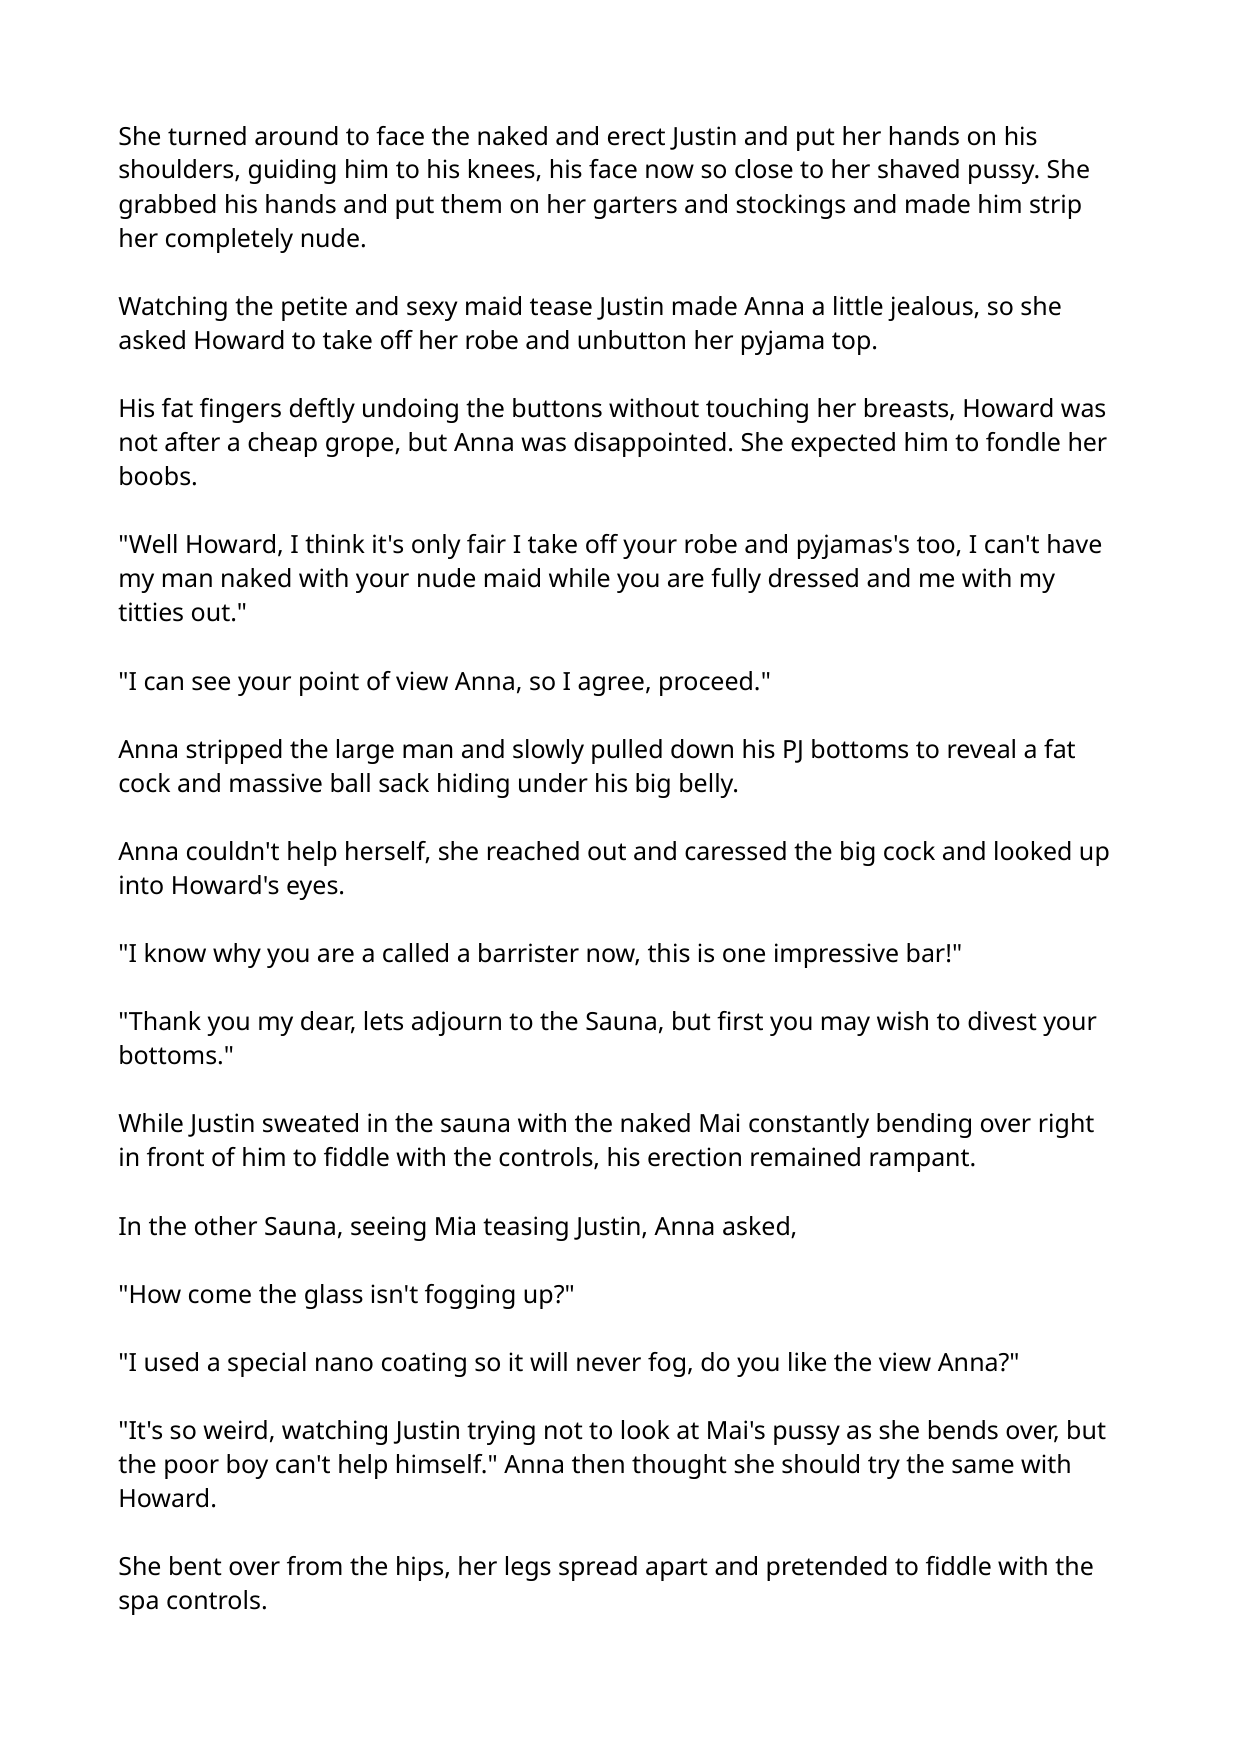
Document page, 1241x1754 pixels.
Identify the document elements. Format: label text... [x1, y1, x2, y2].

text His fat fingers deftly undoing the buttons without touching her breasts, Howard was not after a cheap grope, but Anna was disappointed. She expected him to fondle her boobs. [118, 391, 1122, 493]
text She turned around to face the naked and erect Justin and put her hands on his shoulders, guiding him to his knees, his face now so close to her shaved pussy. She grabbed his hands and put them on her garters and stockings and made him strip her completely nude. [118, 118, 1122, 254]
text "I used a special nano coating so it will never fog, do you like the view Anna?" [118, 1344, 1122, 1378]
text "Thank you my dear, lets adjourn to the Sauna, but first you may wish to divest your bottoms." [118, 1004, 1122, 1072]
text She bent over from the hips, her legs spread apart and pretended to fiddle with the spa controls. [118, 1549, 1122, 1617]
text "It's so weird, watching Justin trying not to look at Mai's pussy as she bends over, but the poor boy can't help himself." Anna then thought she should try the same with Howard. [118, 1412, 1122, 1515]
text "I know why you are a called a barrister now, this is one impressive bar!" [118, 936, 1122, 970]
text "Well Howard, I think it's only fair I take off your robe and pyjamas's too, I can't have my man naked with your nude maid while you are fully dressed and me with my titties out." [118, 527, 1122, 629]
text "I can see your point of view Anna, so I agree, proceed." [118, 663, 1122, 697]
text While Justin sweated in the sauna with the naked Mai constantly bending over right in front of him to fiddle with the controls, his erection remained rampant. [118, 1106, 1122, 1174]
text Anna couldn't help herself, she reached out and caressed the big cock and looked up into Howard's eyes. [118, 833, 1122, 902]
text In the other Sauna, seeing Mia teasing Justin, Anna asked, [118, 1208, 1122, 1242]
text "How come the glass isn't fogging up?" [118, 1276, 1122, 1310]
text Watching the petite and sexy maid tease Justin made Anna a little jealous, so she asked Howard to take off her robe and unbutton her pyjama top. [118, 288, 1122, 357]
text Anna stripped the large man and slowly pulled down his PJ bottoms to reveal a fat cock and massive ball sack hiding under his big belly. [118, 731, 1122, 799]
